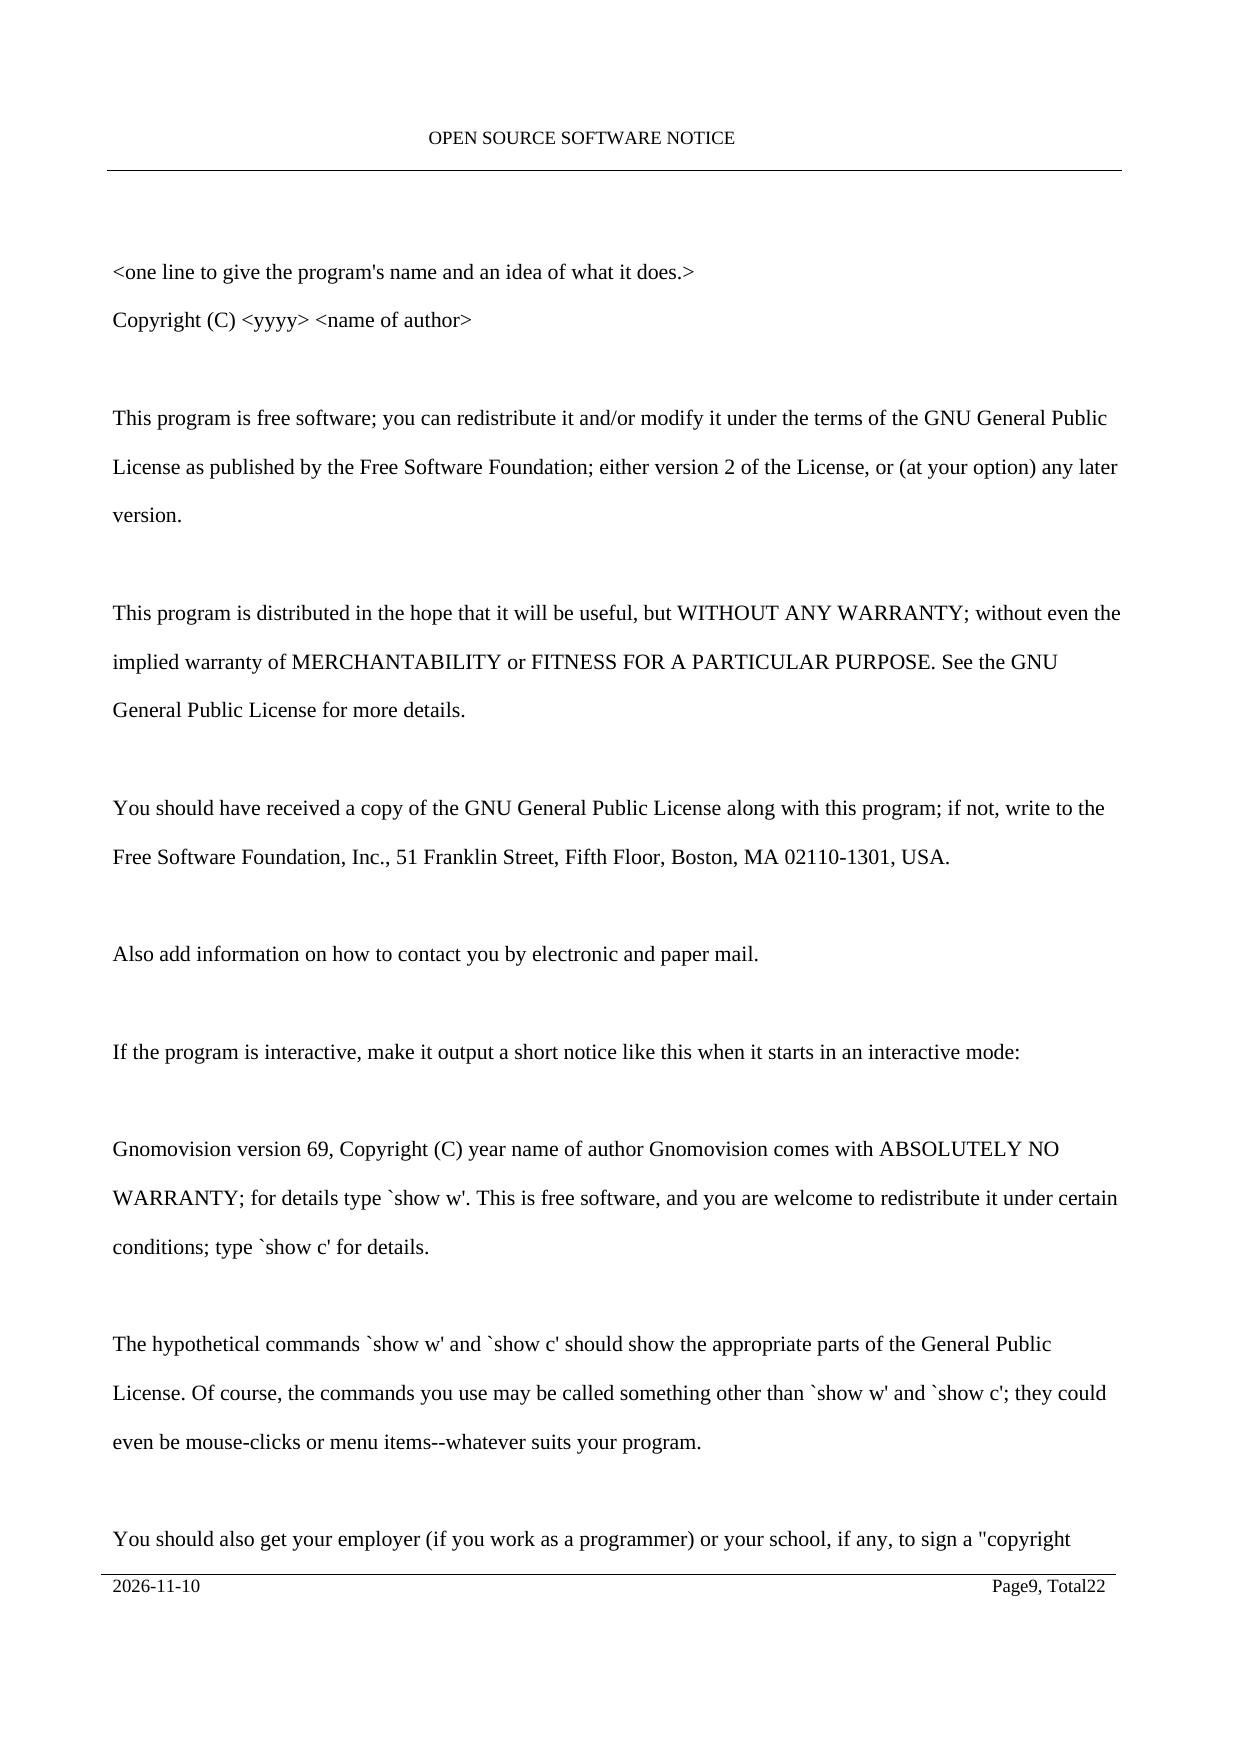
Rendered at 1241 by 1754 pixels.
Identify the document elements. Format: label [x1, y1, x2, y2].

text [112, 206, 1128, 1555]
